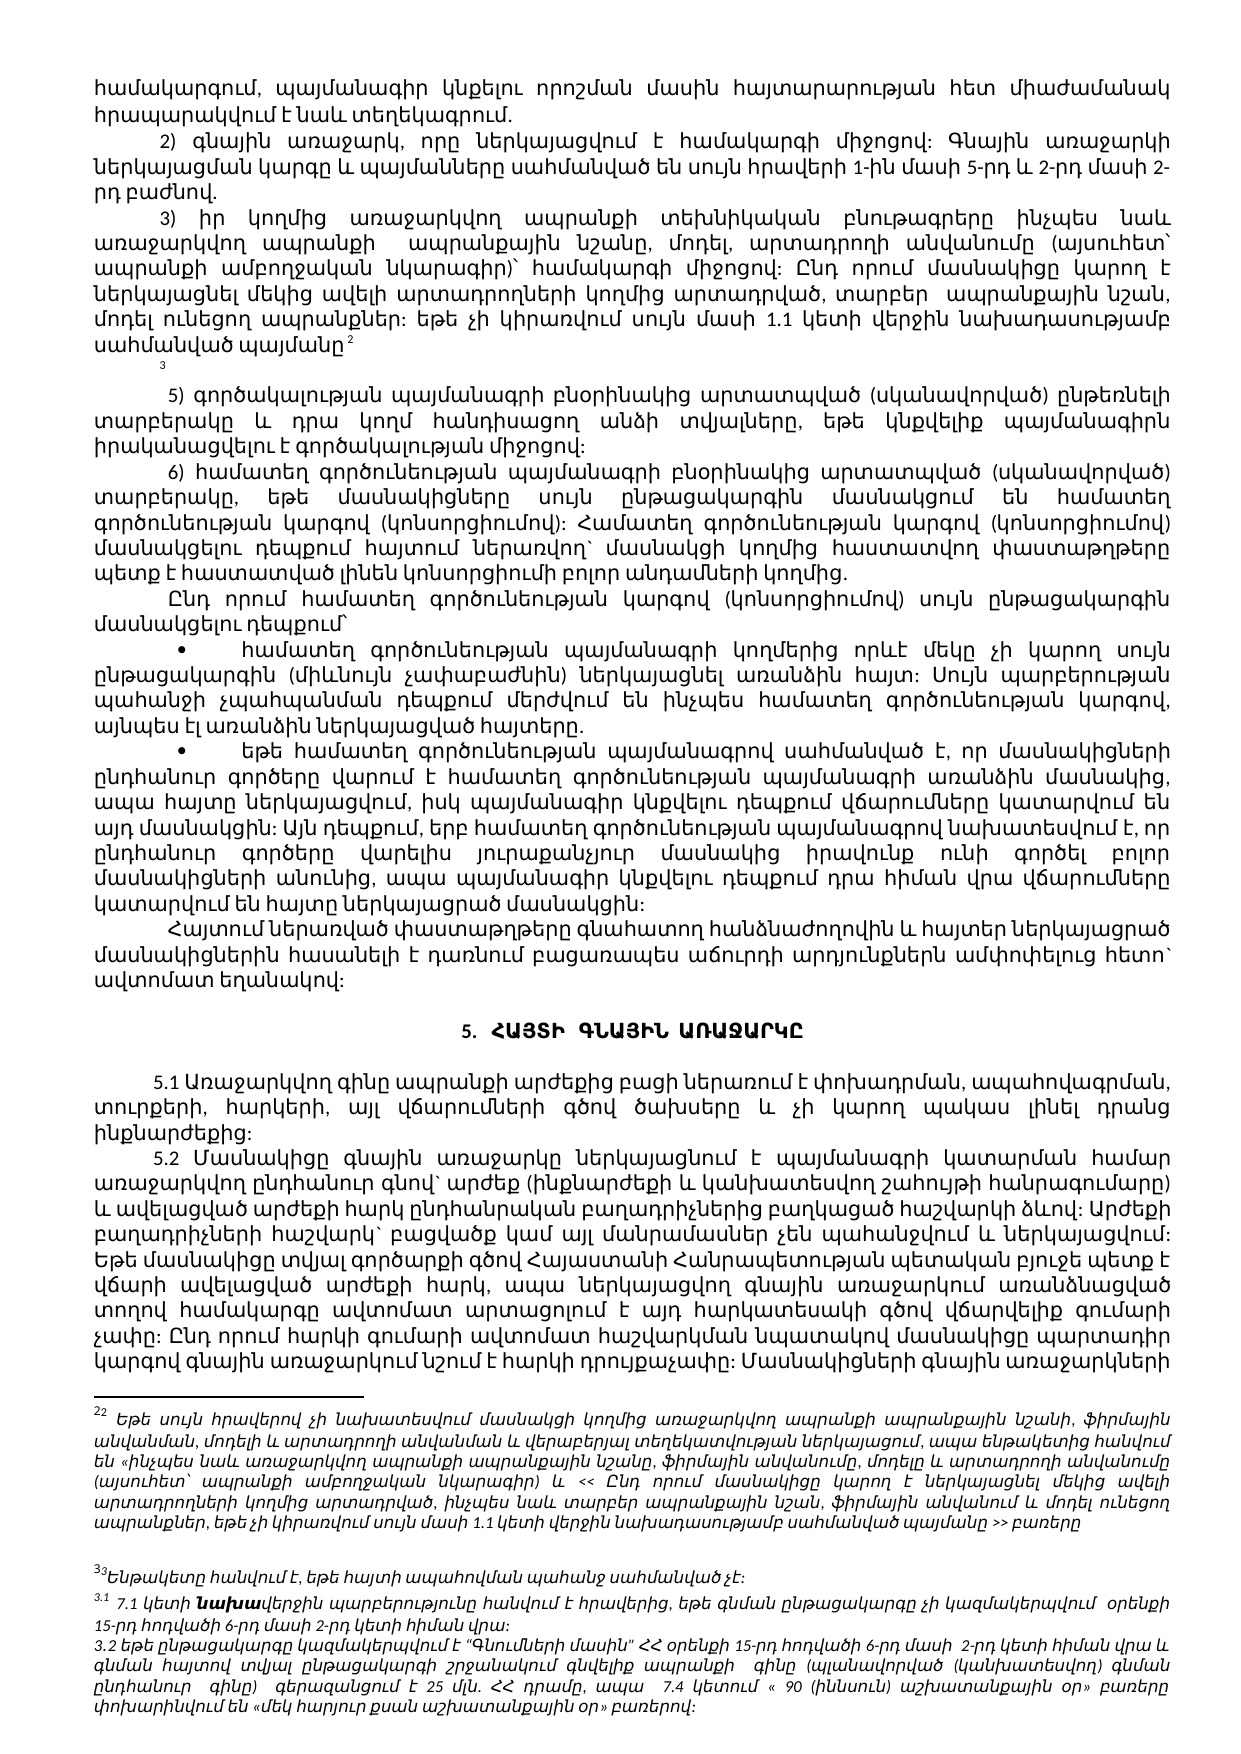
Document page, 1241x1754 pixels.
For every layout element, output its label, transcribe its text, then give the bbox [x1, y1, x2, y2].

text 2) գնային առաջարկ, որը ներկայացվում է համակարգի միջոցով: Գնային առաջարկի ներկայացման կարգը և պայմանները սահմանված են սույն հրավերի 1-ին մասի 5-րդ և 2-րդ մասի 2-րդ բաժնով. [94, 128, 1171, 205]
text 6) համատեղ գործունեության պայմանագրի բնօրինակից արտատպված (սկանավորված) տարբերակը, եթե մասնակիցները սույն ընթացակարգին մասնակցում են համատեղ գործունեության կարգով (կոնսորցիումով): Համատեղ գործունեության կարգով (կոնսորցիումով) մասնակցելու դեպքում հայտում ներառվող` մասնակցի կողմից հաստատվող փաստաթղթերը պետք է հաստատված լինեն կոնսորցիումի բոլոր անդամների կողմից. [94, 459, 1171, 586]
text 5) գործակալության պայմանագրի բնօրինակից արտատպված (սկանավորված) ընթեռնելի տարբերակը և դրա կողմ հանդիսացող անձի տվյալները, եթե կնքվելիք պայմանագիրն իրականացվելու է գործակալության միջոցով: [94, 383, 1171, 459]
text 3 [94, 357, 1171, 383]
list համատեղ գործունեության պայմանագրի կողմերից որևէ մեկը չի կարող սույն ընթացակարգին (միևնույն չափաբաժնին) ներկայացնել առանձին հայտ: Սույն պարբերության պահանջի չպահպանման դեպքում մերժվում են ինչպես համատեղ գործունեության կարգով, այնպես էլ առանձին ներկայացված հայտերը. [94, 637, 1171, 738]
text 5. ՀԱՅՏԻ ԳՆԱՅԻՆ ԱՌԱՋԱՐԿԸ [94, 1018, 1171, 1043]
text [94, 1145, 1171, 1374]
text Հայտում ներառված փաստաթղթերը գնահատող հանձնաժողովին և հայտեր ներկայացրած մասնակիցներին հասանելի է դառնում բացառապես աճուրդի արդյունքներն ամփոփելուց հետո` ավտոմատ եղանակով: [94, 916, 1171, 993]
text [94, 75, 1171, 128]
text Ընդ որում համատեղ գործունեության կարգով (կոնսորցիումով) սույն ընթացակարգին մասնակցելու դեպքում՝ [94, 586, 1171, 637]
text 3) իր կողմից առաջարկվող ապրանքի տեխնիկական բնութագրերը ինչպես նաև առաջարկվող ապրանքի ապրանքային նշանը, մոդել, արտադրողի անվանումը (այսուհետ՝ ապրանքի ամբողջական նկարագիր)՝ համակարգի միջոցով: Ընդ որում մասնակիցը կարող է ներկայացնել մեկից ավելի արտադրողների կողմից արտադրված, տարբեր ապրանքային նշան, մոդել ունեցող ապրանքներ: եթե չի կիրառվում սույն մասի 1.1 կետի վերջին նախադասությամբ սահմանված պայմանը 2 [94, 205, 1171, 357]
text 5.1 Առաջարկվող գինը ապրանքի արժեքից բացի ներառում է փոխադրման, ապահովագրման, տուրքերի, հարկերի, այլ վճարումների գծով ծախսերը և չի կարող պակաս լինել դրանց ինքնարժեքից: [94, 1069, 1171, 1145]
list եթե համատեղ գործունեության պայմանագրով սահմանված է, որ մասնակիցների ընդհանուր գործերը վարում է համատեղ գործունեության պայմանագրի առանձին մասնակից, ապա հայտը ներկայացվում, իսկ պայմանագիր կնքվելու դեպքում վճարումները կատարվում են այդ մասնակցին: Այն դեպքում, երբ համատեղ գործունեության պայմանագրով նախատեսվում է, որ ընդհանուր գործերը վարելիս յուրաքանչյուր մասնակից իրավունք ունի գործել բոլոր մասնակիցների անունից, ապա պայմանագիր կնքվելու դեպքում դրա հիման վրա վճարումները կատարվում են հայտը ներկայացրած մասնակցին: [94, 738, 1171, 916]
